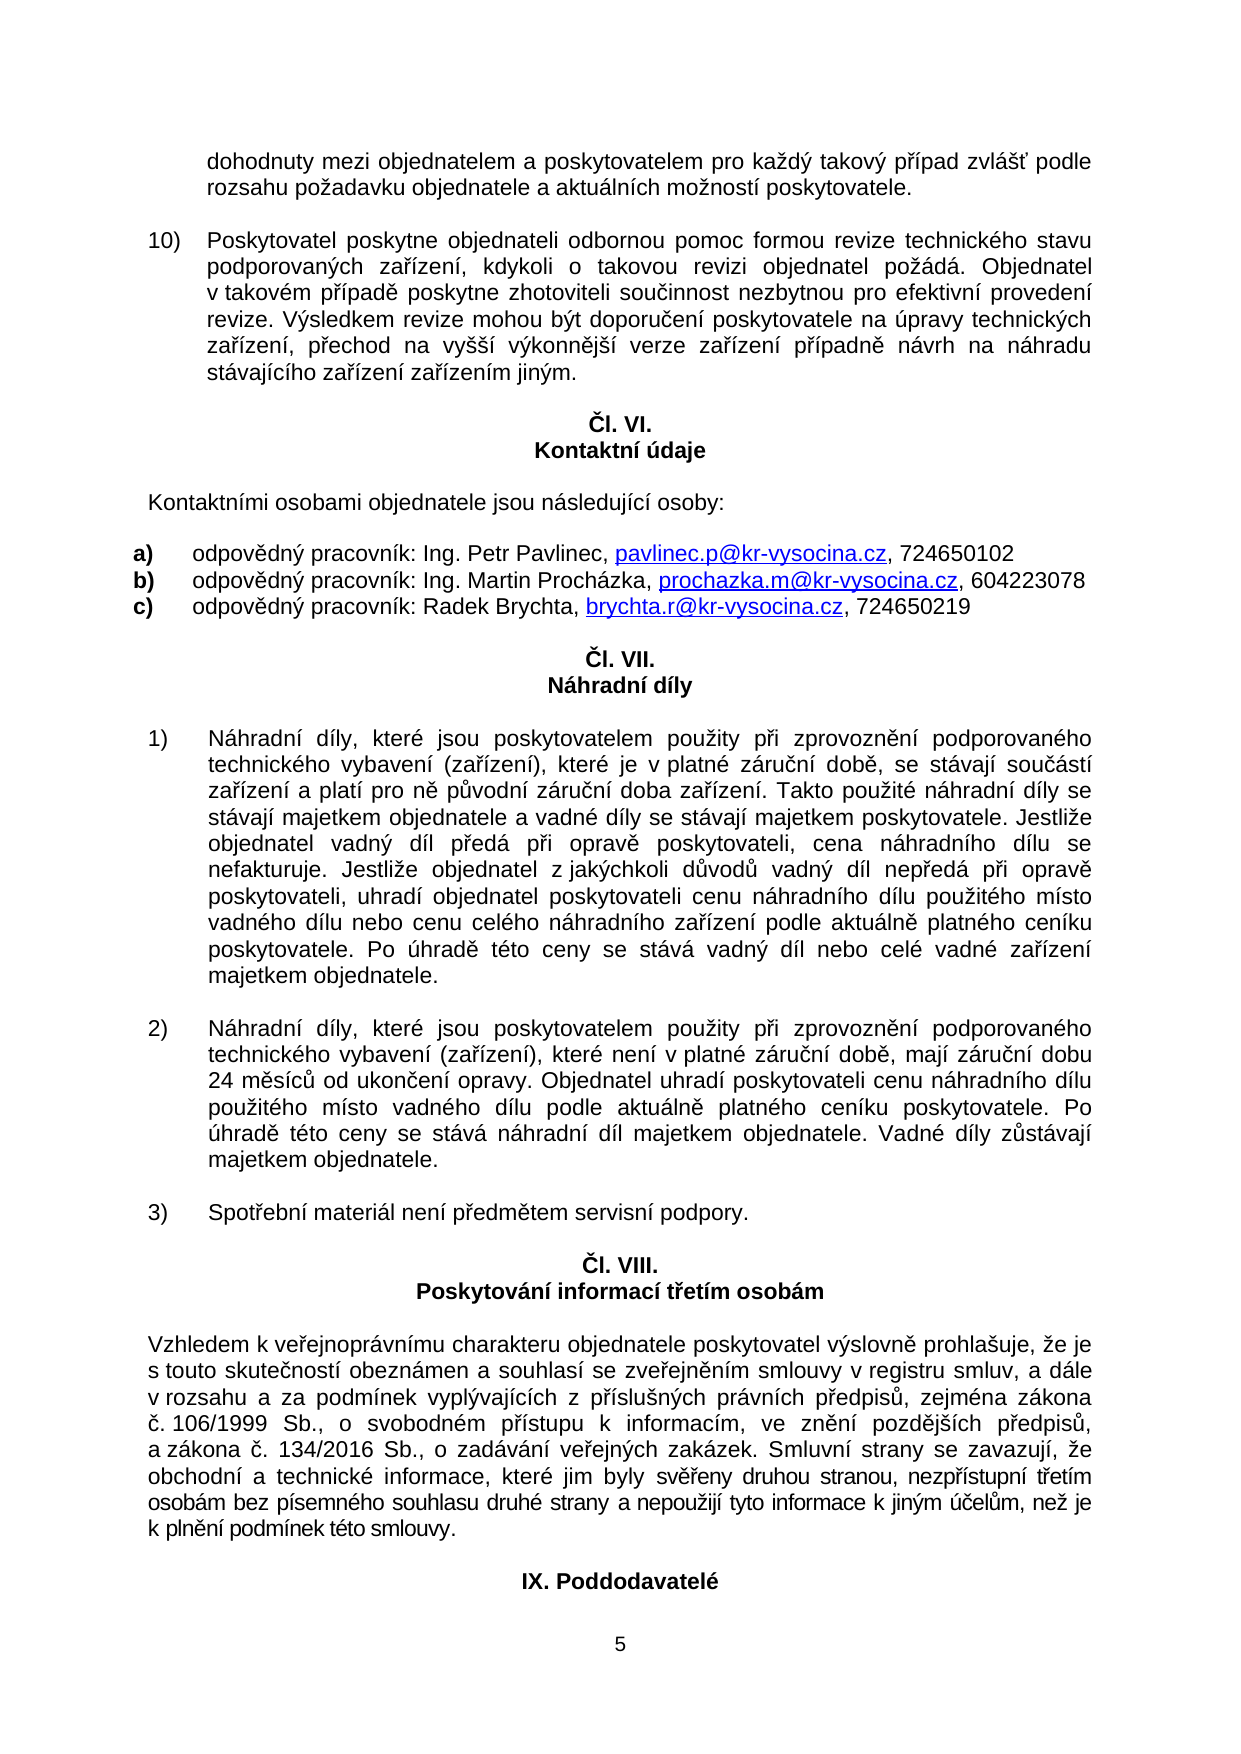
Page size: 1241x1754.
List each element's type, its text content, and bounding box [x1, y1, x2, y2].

list odpovědný pracovník: Ing. Petr Pavlinec, pavlinec.p@kr-vysocina.cz, 724650102 [133, 540, 1093, 567]
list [148, 148, 1093, 200]
text Vzhledem k veřejnoprávnímu charakteru objednatele poskytovatel výslovně prohlašuje, že je s touto skutečností obeznámen a souhlasí se zveřejněním smlouvy v registru smluv, a dále v rozsahu a za podmínek vyplývajících z příslušných právních předpisů, zejména zákona č. 106/1999 Sb., o svobodném přístupu k informacím, ve znění pozdějších předpisů, a zákona č. 134/2016 Sb., o zadávání veřejných zakázek. Smluvní strany se zavazují, že obchodní a technické informace, které jim byly svěřeny druhou stranou, nezpřístupní třetím osobám bez písemného souhlasu druhé strany a nepoužijí tyto informace k jiným účelům, než je k plnění podmínek této smlouvy. [148, 1331, 1093, 1542]
text Čl. VIII. [148, 1252, 1093, 1278]
text IX. Poddodavatelé [148, 1568, 1093, 1594]
text Poskytování informací třetím osobám [148, 1278, 1093, 1304]
list Poskytovatel poskytne objednateli odbornou pomoc formou revize technického stavu podporovaných zařízení, kdykoli o takovou revizi objednatel požádá. Objednatel v takovém případě poskytne zhotoviteli součinnost nezbytnou pro efektivní provedení revize. Výsledkem revize mohou být doporučení poskytovatele na úpravy technických zařízení, přechod na vyšší výkonnější verze zařízení případně návrh na náhradu stávajícího zařízení zařízením jiným. [148, 227, 1093, 385]
text Kontaktní údaje [148, 437, 1093, 464]
list odpovědný pracovník: Ing. Martin Procházka, prochazka.m@kr-vysocina.cz, 604223078 [133, 567, 1093, 593]
text Náhradní díly [148, 672, 1093, 698]
list odpovědný pracovník: Radek Brychta, brychta.r@kr-vysocina.cz, 724650219 [133, 593, 1093, 619]
text Čl. VI. [148, 411, 1093, 437]
text Čl. VII. [148, 646, 1093, 672]
subtitle Náhradní díly, které jsou poskytovatelem použity při zprovoznění podporovaného technického vybavení (zařízení), které je v platné záruční době, se stávají součástí zařízení a platí pro ně původní záruční doba zařízení. Takto použité náhradní díly se stávají majetkem objednatele a vadné díly se stávají majetkem poskytovatele. Jestliže objednatel vadný díl předá při opravě poskytovateli, cena náhradního dílu se nefakturuje. Jestliže objednatel z jakýchkoli důvodů vadný díl nepředá při opravě poskytovateli, uhradí objednatel poskytovateli cenu náhradního dílu použitého místo vadného dílu nebo cenu celého náhradního zařízení podle aktuálně platného ceníku poskytovatele. Po úhradě této ceny se stává vadný díl nebo celé vadné zařízení majetkem objednatele. [148, 725, 1093, 988]
subtitle Spotřební materiál není předmětem servisní podpory. [148, 1199, 1093, 1225]
subtitle Náhradní díly, které jsou poskytovatelem použity při zprovoznění podporovaného technického vybavení (zařízení), které není v platné záruční době, mají záruční dobu 24 měsíců od ukončení opravy. Objednatel uhradí poskytovateli cenu náhradního dílu použitého místo vadného dílu podle aktuálně platného ceníku poskytovatele. Po úhradě této ceny se stává náhradní díl majetkem objednatele. Vadné díly zůstávají majetkem objednatele. [148, 1014, 1093, 1173]
subtitle Kontaktními osobami objednatele jsou následující osoby: [148, 489, 1093, 515]
